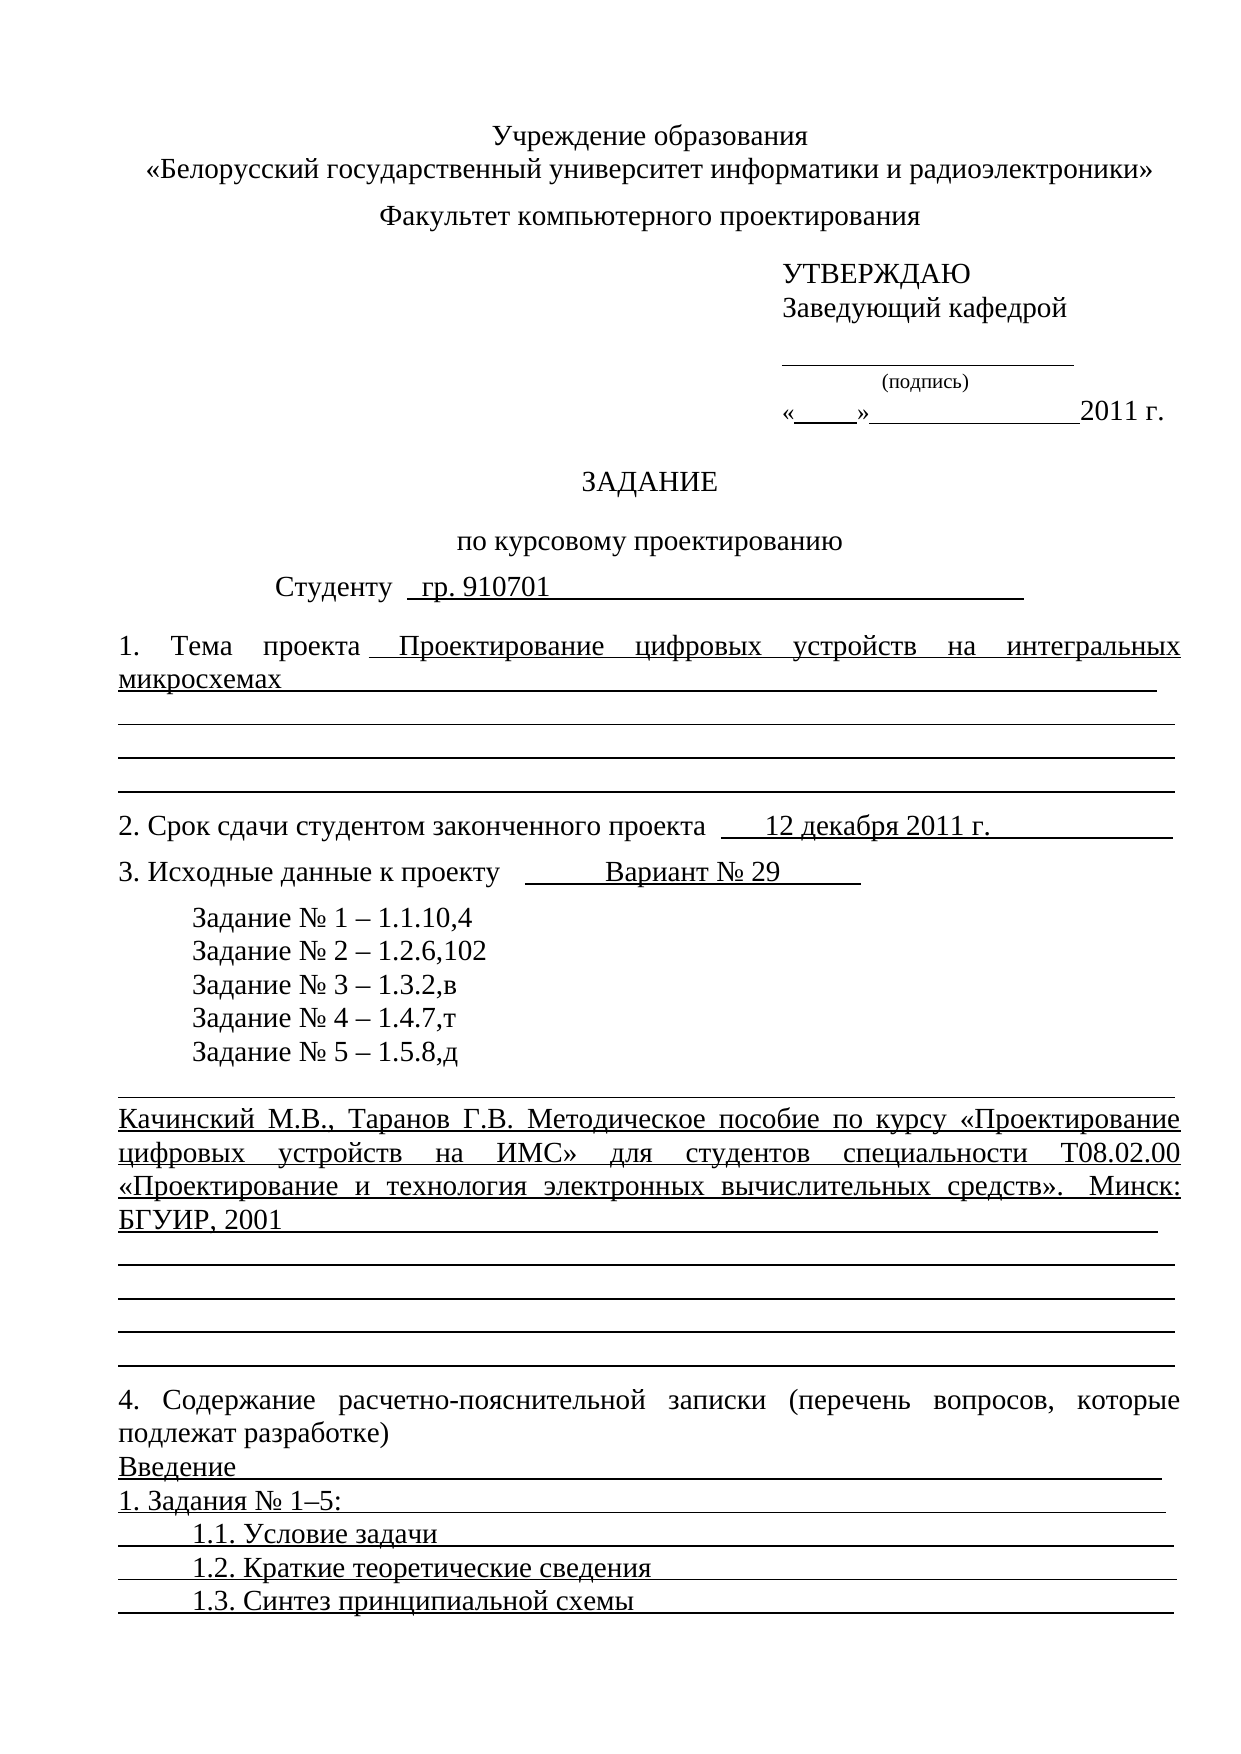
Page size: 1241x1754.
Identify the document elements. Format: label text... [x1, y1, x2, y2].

text 1. Тема проекта Проектирование цифровых устройств на интегральных микросхемах [118, 628, 1181, 695]
title «Белорусский государственный университет информатики и радиоэлектроники» [118, 152, 1181, 185]
text Задание № 4 – 1.4.7,т [118, 1001, 1181, 1034]
text Задание № 2 – 1.2.6,102 [118, 933, 1181, 967]
text Качинский М.В., Таранов Г.В. Методическое пособие по курсу «Проектирование цифровых устройств на ИМС» для студентов специальности Т08.02.00 «Проектирование и технология электронных вычислительных средств». Минск: БГУИР, 2001 [118, 1101, 1181, 1130]
text 1. Задания № 1–5: [118, 1483, 1181, 1516]
text « » 2011 г. [708, 393, 1181, 427]
text Качинский М.В., Таранов Г.В. Методическое пособие по курсу «Проектирование цифровых устройств на ИМС» для студентов специальности Т08.02.00 «Проектирование и технология электронных вычислительных средств». Минск: БГУИР, 2001 [118, 1199, 1181, 1235]
text Факультет компьютерного проектирования [118, 198, 1181, 231]
text (подпись) [782, 369, 1181, 393]
text 1.2. Краткие теоретические сведения [118, 1550, 1181, 1583]
text 4. Содержание расчетно-пояснительной записки (перечень вопросов, которые подлежат разработке) [118, 1382, 1181, 1449]
text 2. Срок сдачи студентом законченного проекта 12 декабря 2011 г. [118, 808, 1181, 841]
text Задание № 5 – 1.5.8,д [118, 1034, 1181, 1068]
text Задание № 3 – 1.3.2,в [118, 967, 1181, 1001]
text 3. Исходные данные к проекту Вариант № 29 [118, 854, 1181, 887]
subtitle Заведующий кафедрой [708, 290, 1181, 323]
title Учреждение образования [118, 118, 1181, 152]
text 1.3. Синтез принципиальной схемы [118, 1583, 1181, 1617]
text 1.1. Условие задачи [118, 1516, 1181, 1550]
text Качинский М.В., Таранов Г.В. Методическое пособие по курсу «Проектирование цифровых устройств на ИМС» для студентов специальности Т08.02.00 «Проектирование и технология электронных вычислительных средств». Минск: БГУИР, 2001 [118, 1132, 1181, 1164]
subtitle ЗАДАНИЕ [118, 464, 1181, 498]
text Качинский М.В., Таранов Г.В. Методическое пособие по курсу «Проектирование цифровых устройств на ИМС» для студентов специальности Т08.02.00 «Проектирование и технология электронных вычислительных средств». Минск: БГУИР, 2001 [118, 1165, 1181, 1197]
text по курсовому проектированию [118, 523, 1181, 557]
text Введение [118, 1449, 1181, 1483]
subtitle УТВЕРЖДАЮ [118, 256, 1181, 290]
text Задание № 1 – 1.1.10,4 [118, 900, 1181, 933]
text Студенту гр. 910701 [118, 569, 1181, 603]
